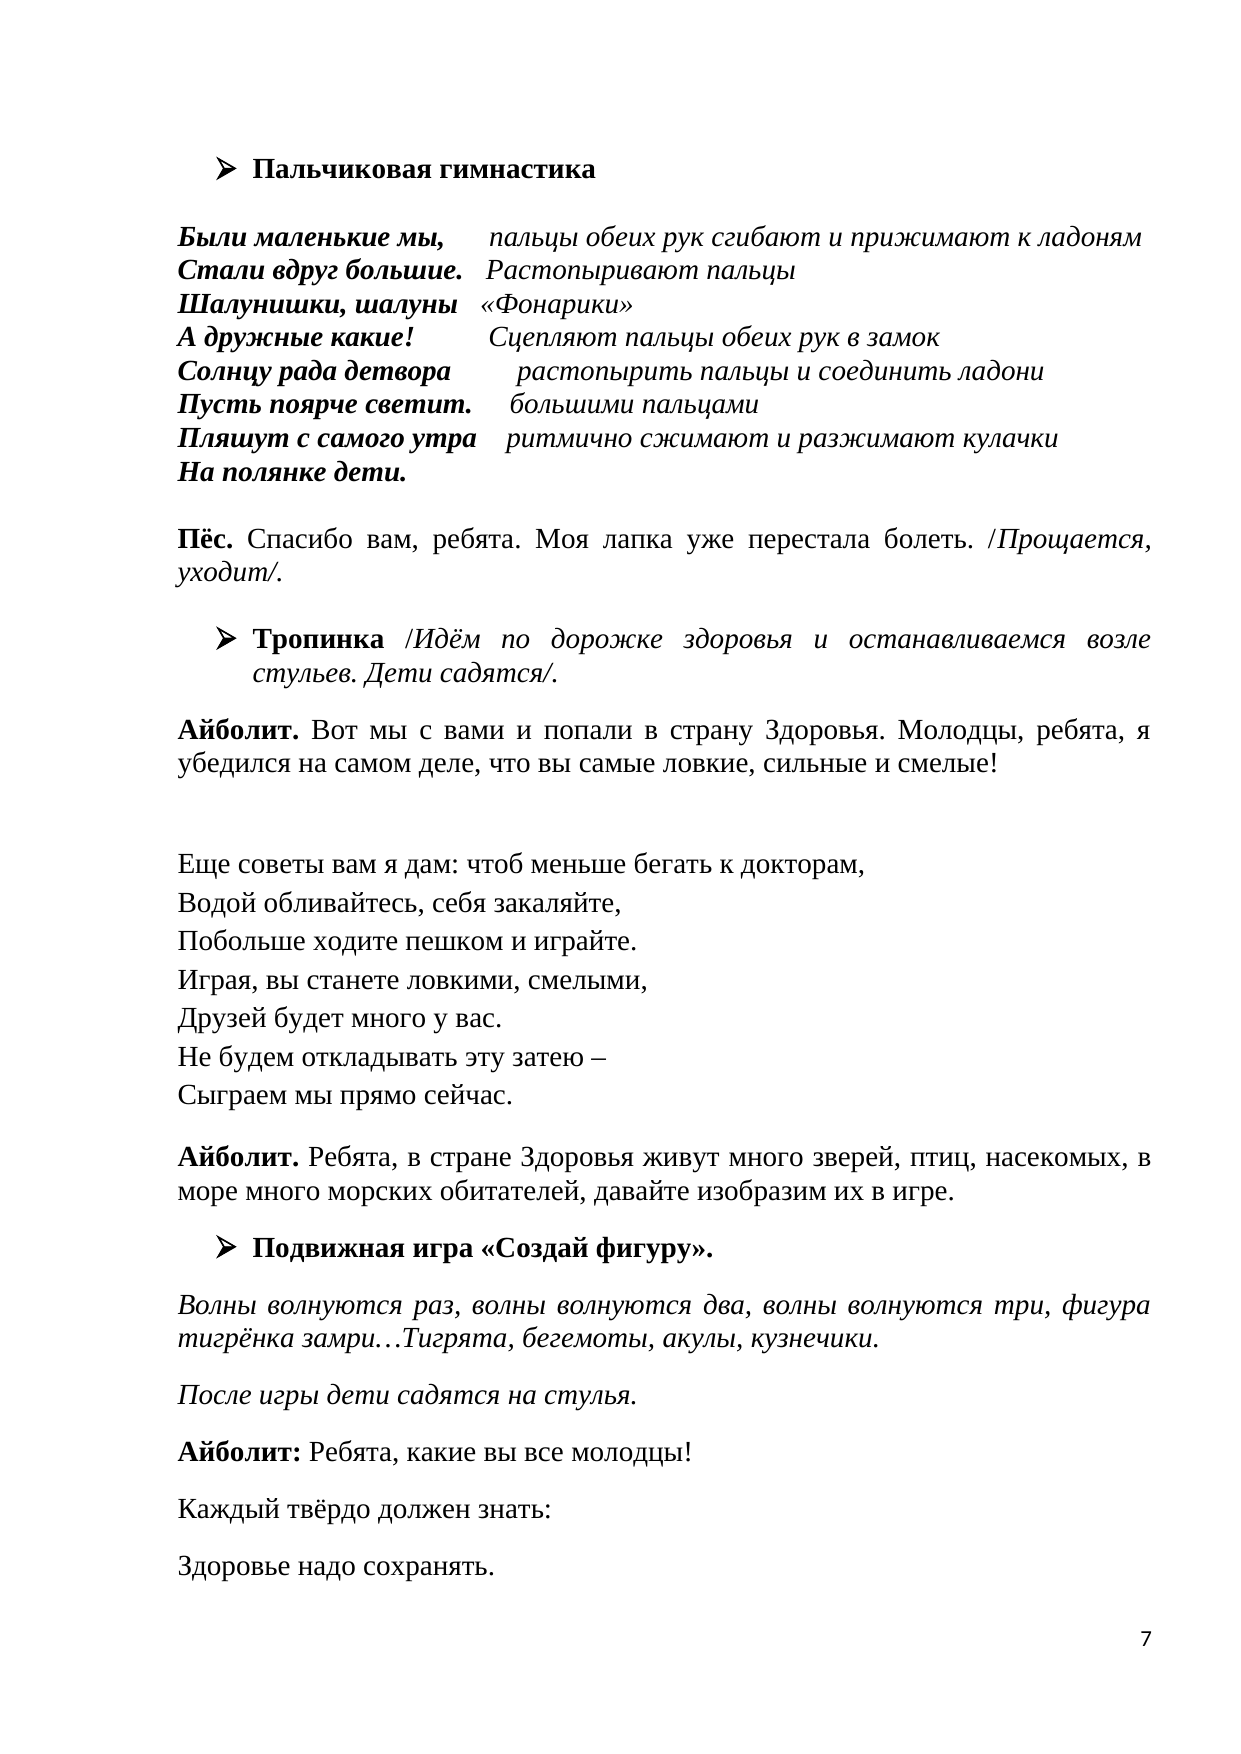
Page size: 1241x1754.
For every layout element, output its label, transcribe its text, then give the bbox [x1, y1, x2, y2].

list Шалунишки, шалуны «Фонарики» [177, 286, 1152, 319]
text Айболит. Ребята, в стране Здоровья живут много зверей, птиц, насекомых, в море много морских обитателей, давайте изобразим их в игре. [177, 1139, 1152, 1206]
text Друзей будет много у вас. [177, 1000, 1152, 1034]
list Пальчиковая гимнастика [215, 152, 1152, 185]
list На полянке дети. [177, 454, 1152, 487]
text Играя, вы станете ловкими, смелыми, [177, 962, 1152, 995]
text Айболит: Ребята, какие вы все молодцы! [177, 1434, 1152, 1468]
text После игры дети садятся на стулья. [177, 1377, 1152, 1411]
list Стали вдруг большие. Растопыривают пальцы [177, 252, 1152, 286]
text Айболит. Вот мы с вами и попали в страну Здоровья. Молодцы, ребята, я убедился на самом деле, что вы самые ловкие, сильные и смелые! [177, 712, 1152, 779]
list Пусть поярче светит. большими пальцами [177, 387, 1152, 420]
list Пёс. Спасибо вам, ребята. Моя лапка уже перестала болеть. /Прощается, уходит/. [177, 521, 1152, 588]
text Не будем откладывать эту затею – [177, 1039, 1152, 1072]
text Каждый твёрдо должен знать: [177, 1491, 1152, 1525]
text Побольше ходите пешком и играйте. [177, 923, 1152, 957]
text Еще советы вам я дам: чтоб меньше бегать к докторам, [177, 846, 1152, 880]
list А дружные какие! Сцепляют пальцы обеих рук в замок [177, 319, 1152, 353]
list Подвижная игра «Создай фигуру». [215, 1230, 1152, 1263]
text Здоровье надо сохранять. [177, 1548, 1152, 1582]
text Волны волнуются раз, волны волнуются два, волны волнуются три, фигура тигрёнка замри…Тигрята, бегемоты, акулы, кузнечики. [177, 1287, 1152, 1354]
list Солнцу рада детвора растопырить пальцы и соединить ладони [177, 353, 1152, 387]
list Пляшут с самого утра ритмично сжимают и разжимают кулачки [177, 420, 1152, 454]
text Водой обливайтесь, себя закаляйте, [177, 885, 1152, 918]
list Тропинка /Идём по дорожке здоровья и останавливаемся возле стульев. Дети садятся/. [215, 621, 1152, 688]
list Были маленькие мы, пальцы обеих рук сгибают и прижимают к ладоням [177, 219, 1152, 252]
text Сыграем мы прямо сейчас. [177, 1077, 1152, 1111]
